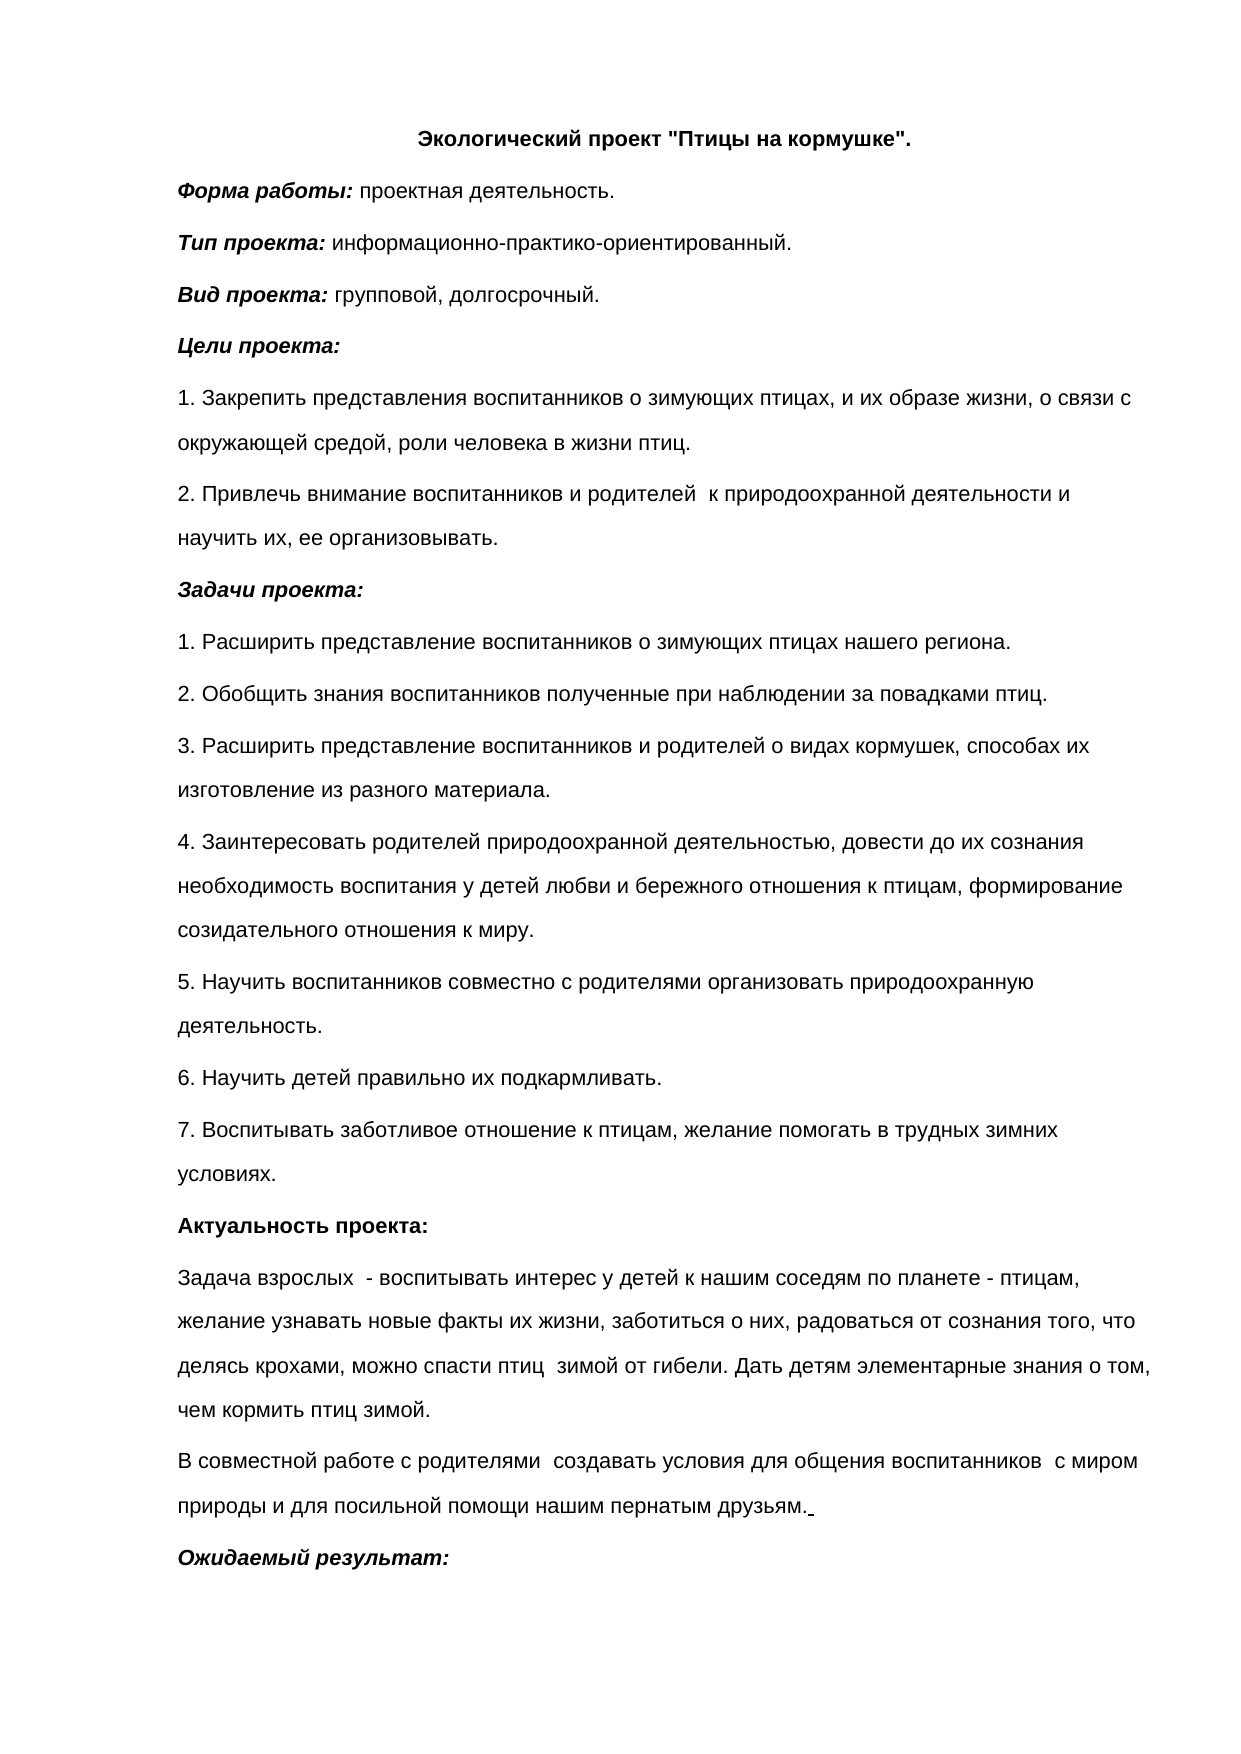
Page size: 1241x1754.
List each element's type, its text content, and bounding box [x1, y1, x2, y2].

text 1. Закрепить представления воспитанников о зимующих птицах, и их образе жизни, о связи с окружающей средой, роли человека в жизни птиц. [177, 385, 1152, 454]
text Экологический проект "Птицы на кормушке". [177, 126, 1152, 151]
text 4. Заинтересовать родителей природоохранной деятельностью, довести до их сознания необходимость воспитания у детей любви и бережного отношения к птицам, формирование созидательного отношения к миру. [177, 829, 1152, 942]
text Вид проекта: групповой, долгосрочный. [177, 282, 1152, 307]
text 2. Обобщить знания воспитанников полученные при наблюдении за повадками птиц. [177, 681, 1152, 706]
text 5. Научить воспитанников совместно с родителями организовать природоохранную деятельность. [177, 969, 1152, 1038]
text 1. Расширить представление воспитанников о зимующих птицах нашего региона. [177, 629, 1152, 654]
text Задачи проекта: [177, 577, 1152, 602]
text 7. Воспитывать заботливое отношение к птицам, желание помогать в трудных зимних условиях. [177, 1117, 1152, 1186]
text 3. Расширить представление воспитанников и родителей о видах кормушек, способах их изготовление из разного материала. [177, 733, 1152, 802]
text Тип проекта: информационно-практико-ориентированный. [177, 230, 1152, 255]
text Форма работы: проектная деятельность. [177, 178, 1152, 203]
text 6. Научить детей правильно их подкармливать. [177, 1065, 1152, 1090]
text 2. Привлечь внимание воспитанников и родителей к природоохранной деятельности и научить их, ее организовывать. [177, 481, 1152, 551]
text Цели проекта: [177, 333, 1152, 359]
text Актуальность проекта: [177, 1212, 1152, 1238]
text Задача взрослых - воспитывать интерес у детей к нашим соседям по планете - птицам, желание узнавать новые факты их жизни, заботиться о них, радоваться от сознания того, что делясь крохами, можно спасти птиц зимой от гибели. Дать детям элементарные знания о том, чем кормить птиц зимой. [177, 1264, 1152, 1422]
text Ожидаемый результат: [177, 1544, 1152, 1569]
text В совместной работе с родителями создавать условия для общения воспитанников с миром природы и для посильной помощи нашим пернатым друзьям. [177, 1448, 1152, 1518]
